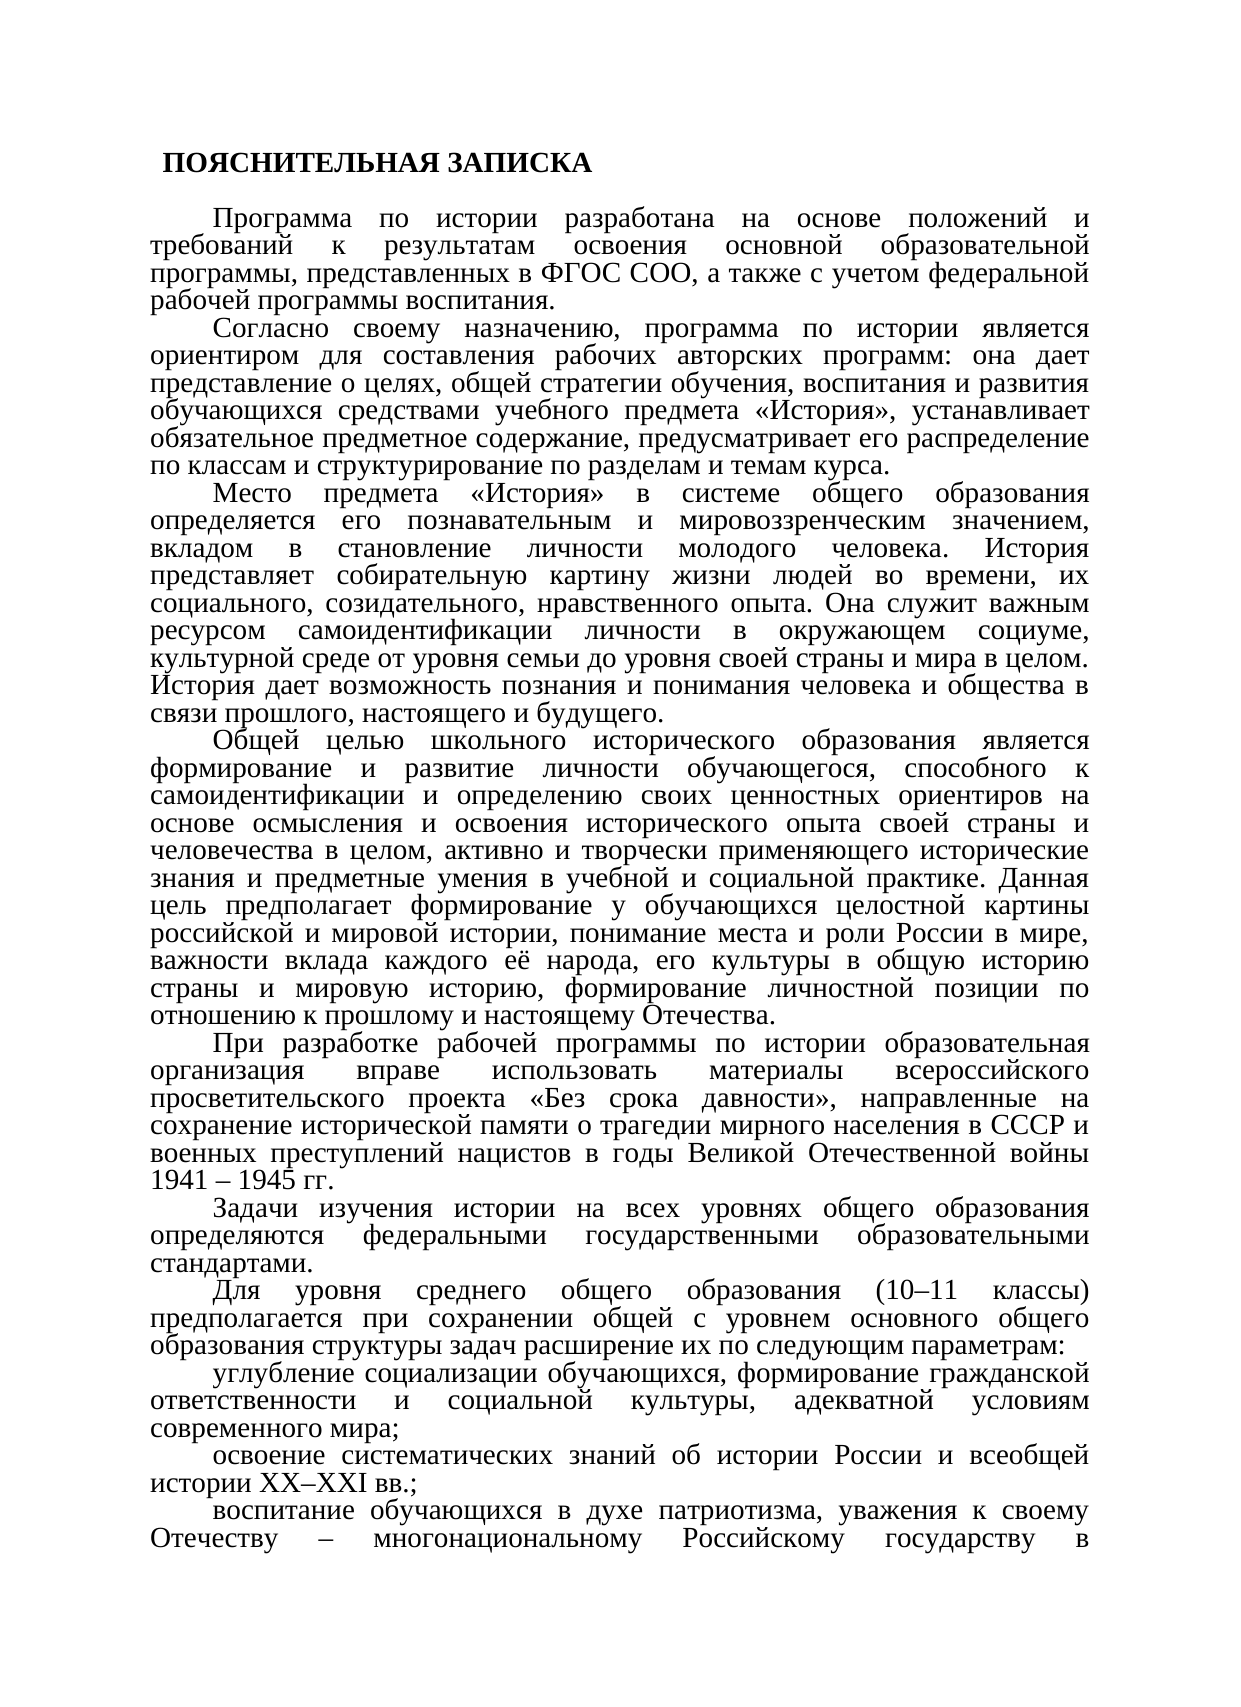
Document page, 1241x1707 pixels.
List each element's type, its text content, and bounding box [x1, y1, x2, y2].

text ПОЯСНИТЕЛЬНАЯ ЗАПИСКА [162, 150, 1090, 177]
text При разработке рабочей программы по истории образовательная организация вправе использовать материалы всероссийского просветительского проекта «Без срока давности», направленные на сохранение исторической памяти о трагедии мирного населения в СССР и военных преступлений нацистов в годы Великой Отечественной войны 1941 – 1945 гг. [150, 1030, 1090, 1195]
text Задачи изучения истории на всех уровнях общего образования определяются федеральными государственными образовательными стандартами. [150, 1195, 1090, 1277]
text Общей целью школьного исторического образования является формирование и развитие личности обучающегося, способного к самоидентификации и определению своих ценностных ориентиров на основе осмысления и освоения исторического опыта своей страны и человечества в целом, активно и творчески применяющего исторические знания и предметные умения в учебной и социальной практике. Данная цель предполагает формирование у обучающихся целостной картины российской и мировой истории, понимание места и роли России в мире, важности вклада каждого её народа, его культуры в общую историю страны и мировую историю, формирование личностной позиции по отношению к прошлому и настоящему Отечества. [150, 727, 1090, 1030]
text Согласно своему назначению, программа по истории является ориентиром для составления рабочих авторских программ: она дает представление о целях, общей стратегии обучения, воспитания и развития обучающихся средствами учебного предмета «История», устанавливает обязательное предметное содержание, предусматривает его распределение по классам и структурирование по разделам и темам курса. [150, 315, 1090, 480]
text углубление социализации обучающихся, формирование гражданской ответственности и социальной культуры, адекватной условиям современного мира; [150, 1360, 1090, 1442]
text Для уровня среднего общего образования (10–11 классы) предполагается при сохранении общей с уровнем основного общего образования структуры задач расширение их по следующим параметрам: [150, 1277, 1090, 1360]
text Место предмета «История» в системе общего образования определяется его познавательным и мировоззренческим значением, вкладом в становление личности молодого человека. История представляет собирательную картину жизни людей во времени, их социального, созидательного, нравственного опыта. Она служит важным ресурсом самоидентификации личности в окружающем социуме, культурной среде от уровня семьи до уровня своей страны и мира в целом. История дает возможность познания и понимания человека и общества в связи прошлого, настоящего и будущего. [150, 480, 1090, 727]
text освоение систематических знаний об истории России и всеобщей истории XX–XXI вв.; [150, 1442, 1090, 1497]
text Программа по истории разработана на основе положений и требований к результатам освоения основной образовательной программы, представленных в ФГОС СОО, а также с учетом федеральной рабочей программы воспитания. [150, 205, 1090, 315]
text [150, 1497, 1090, 1552]
